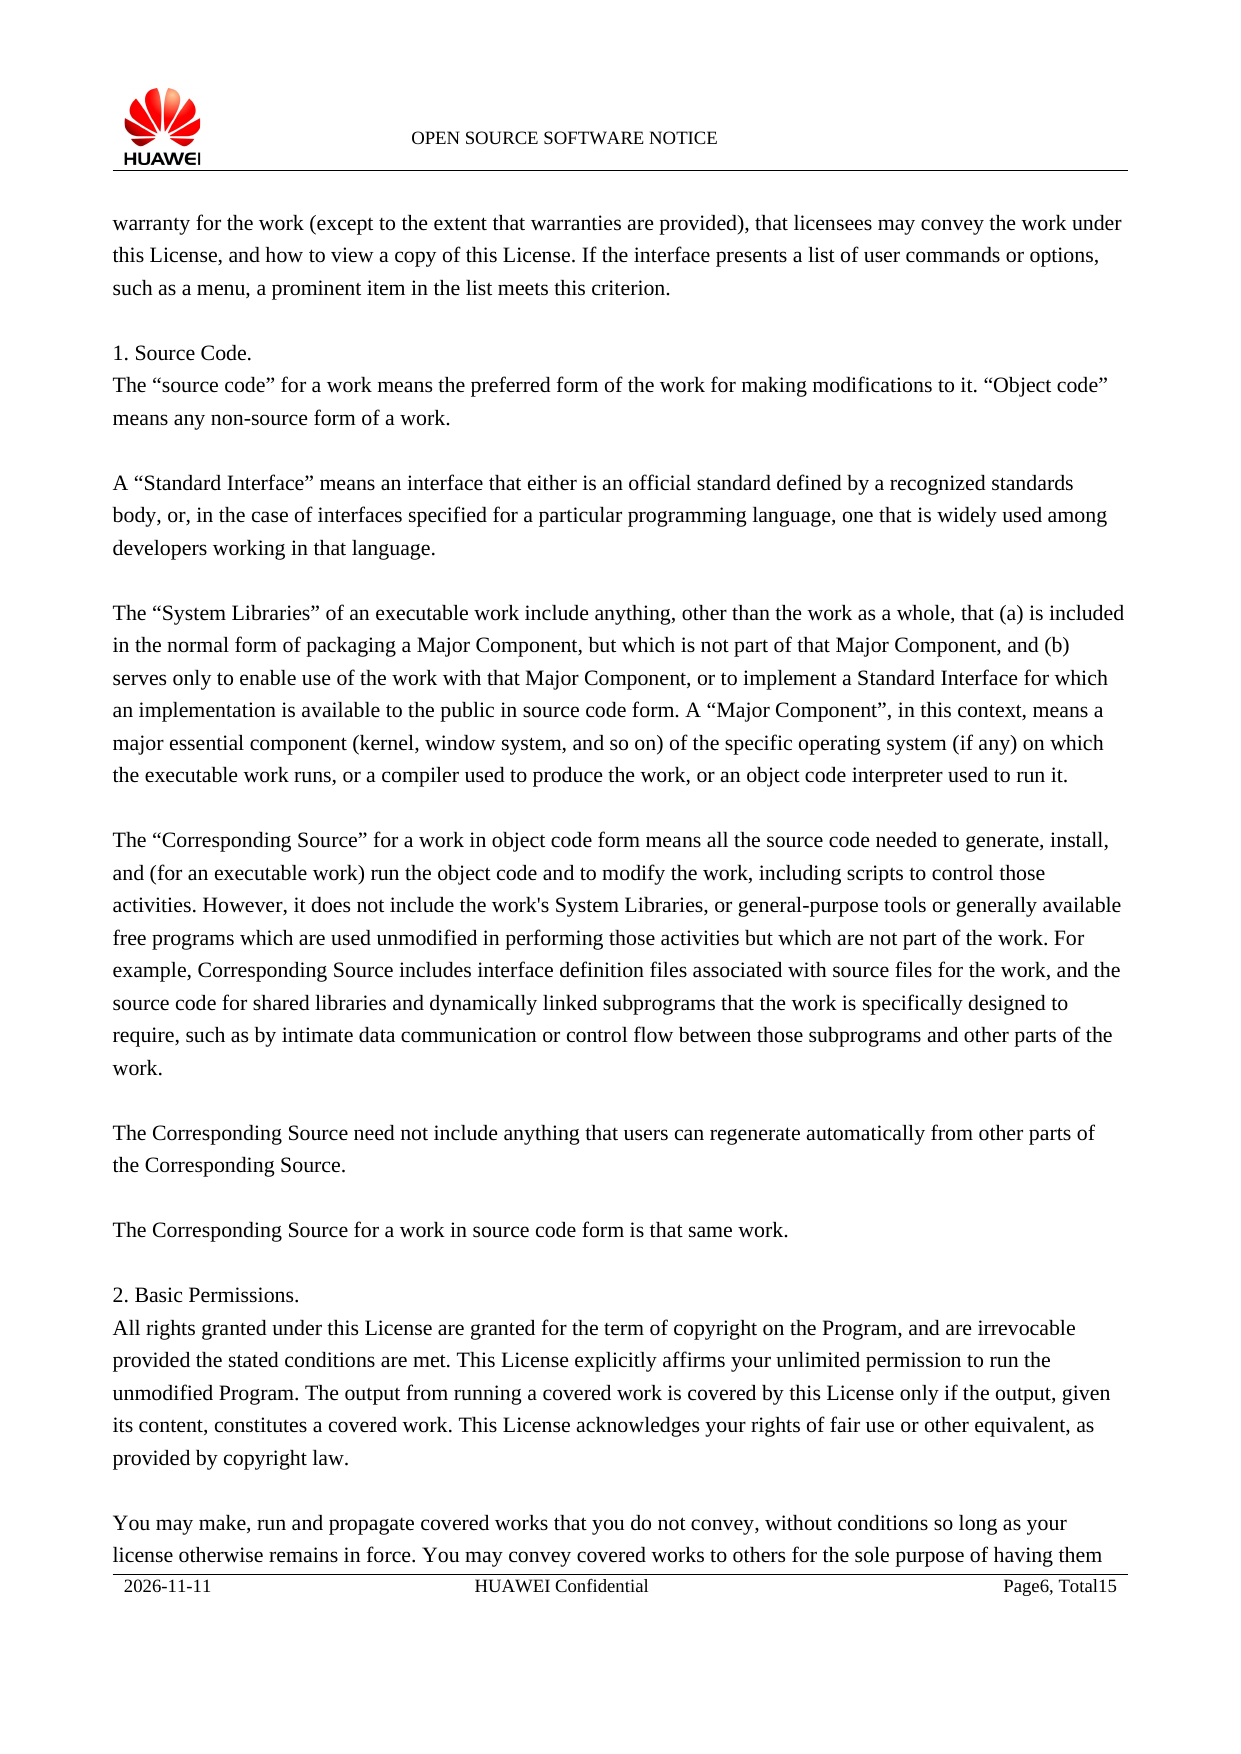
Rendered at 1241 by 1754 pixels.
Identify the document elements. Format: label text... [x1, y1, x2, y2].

picture [124, 88, 201, 165]
